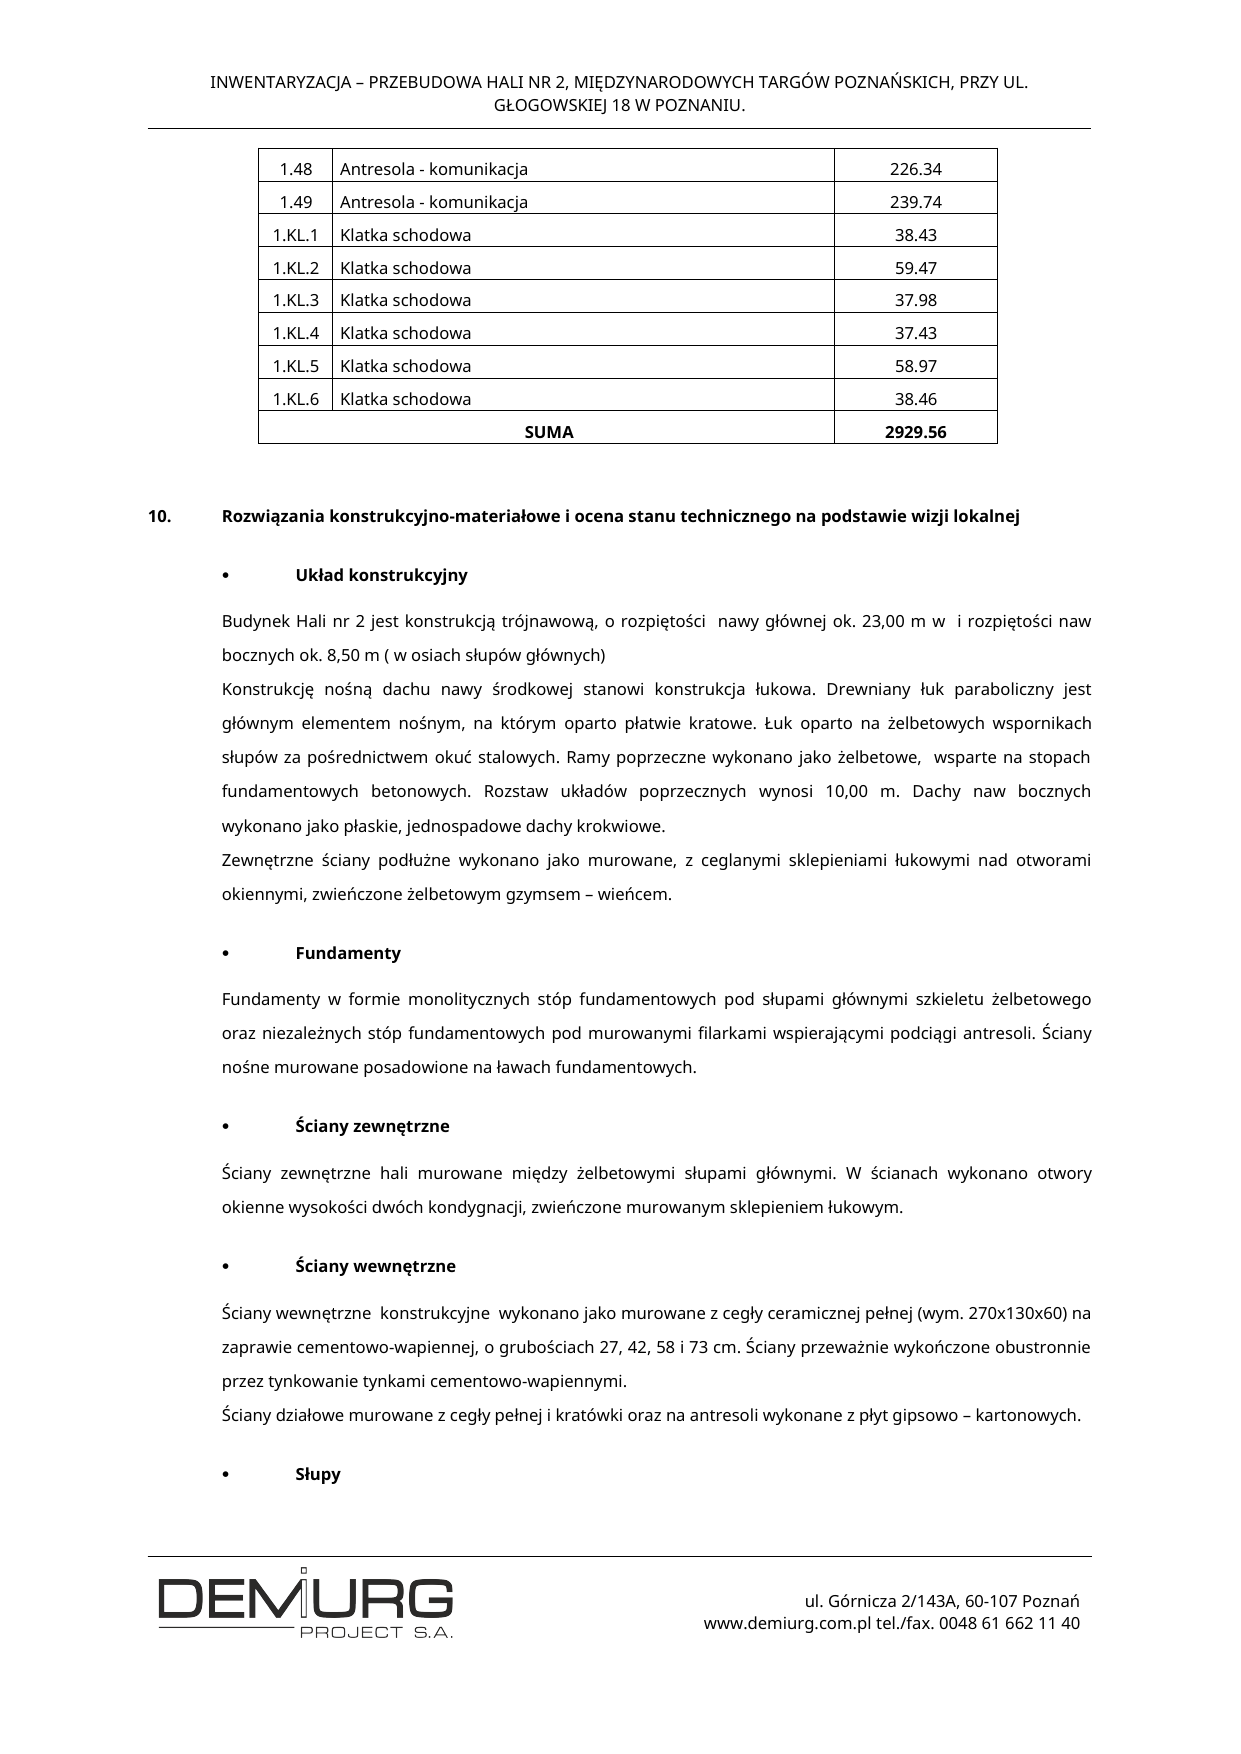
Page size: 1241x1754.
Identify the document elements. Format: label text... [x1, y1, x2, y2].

text Rozwiązania konstrukcyjno-materiałowe i ocena stanu technicznego na podstawie wizji lokalnej [148, 504, 1092, 527]
text Konstrukcję nośną dachu nawy środkowej stanowi konstrukcja łukowa. Drewniany łuk paraboliczny jest głównym elementem nośnym, na którym oparto płatwie kratowe. Łuk oparto na żelbetowych wspornikach słupów za pośrednictwem okuć stalowych. Ramy poprzeczne wykonano jako żelbetowe, wsparte na stopach fundamentowych betonowych. Rozstaw układów poprzecznych wynosi 10,00 m. Dachy naw bocznych wykonano jako płaskie, jednospadowe dachy krokwiowe. [222, 678, 1092, 837]
table_cell 1.KL.3 [259, 280, 332, 312]
table_cell Klatka schodowa [333, 214, 834, 246]
table_cell 226.34 [835, 149, 997, 181]
text Budynek Hali nr 2 jest konstrukcją trójnawową, o rozpiętości nawy głównej ok. 23,00 m w i rozpiętości naw bocznych ok. 8,50 m ( w osiach słupów głównych) [222, 610, 1092, 667]
text Ściany wewnętrzne konstrukcyjne wykonano jako murowane z cegły ceramicznej pełnej (wym. 270x130x60) na zaprawie cementowo-wapiennej, o grubościach 27, 42, 58 i 73 cm. Ściany przeważnie wykończone obustronnie przez tynkowanie tynkami cementowo-wapiennymi. [222, 1301, 1092, 1392]
table_cell 239.74 [835, 182, 997, 213]
table_cell 38.43 [835, 214, 997, 246]
table_cell 58.97 [835, 346, 997, 377]
table_cell SUMA [259, 411, 834, 443]
table_cell 37.43 [835, 313, 997, 344]
table_cell 2929.56 [835, 411, 997, 443]
text Fundamenty w formie monolitycznych stóp fundamentowych pod słupami głównymi szkieletu żelbetowego oraz niezależnych stóp fundamentowych pod murowanymi filarkami wspierającymi podciągi antresoli. Ściany nośne murowane posadowione na ławach fundamentowych. [222, 988, 1092, 1079]
table_cell 1.KL.6 [259, 379, 332, 410]
text Słupy [223, 1463, 1092, 1485]
text Ściany wewnętrzne [223, 1255, 1092, 1277]
table_cell Klatka schodowa [333, 379, 834, 410]
table_cell 37.98 [835, 280, 997, 312]
table_cell Antresola - komunikacja [333, 182, 834, 213]
table_cell 1.KL.1 [259, 214, 332, 246]
table_cell Antresola - komunikacja [333, 149, 834, 181]
table_cell Klatka schodowa [333, 280, 834, 312]
text Ściany zewnętrzne [223, 1115, 1092, 1138]
table_cell 1.49 [259, 182, 332, 213]
table_cell 38.46 [835, 379, 997, 410]
table_cell 1.48 [259, 149, 332, 181]
table_cell 1.KL.4 [259, 313, 332, 344]
picture [158, 1567, 453, 1638]
text Fundamenty [223, 941, 1092, 964]
table_cell Klatka schodowa [333, 346, 834, 377]
table_cell Klatka schodowa [333, 313, 834, 344]
text Układ konstrukcyjny [223, 563, 1092, 586]
table_cell 59.47 [835, 247, 997, 279]
table_cell 1.KL.5 [259, 346, 332, 377]
table_cell Klatka schodowa [333, 247, 834, 279]
text Zewnętrzne ściany podłużne wykonano jako murowane, z ceglanymi sklepieniami łukowymi nad otworami okiennymi, zwieńczone żelbetowym gzymsem – wieńcem. [222, 848, 1092, 905]
text Ściany działowe murowane z cegły pełnej i kratówki oraz na antresoli wykonane z płyt gipsowo – kartonowych. [222, 1403, 1092, 1426]
text Ściany zewnętrzne hali murowane między żelbetowymi słupami głównymi. W ścianach wykonano otwory okienne wysokości dwóch kondygnacji, zwieńczone murowanym sklepieniem łukowym. [222, 1162, 1092, 1218]
table_cell 1.KL.2 [259, 247, 332, 279]
